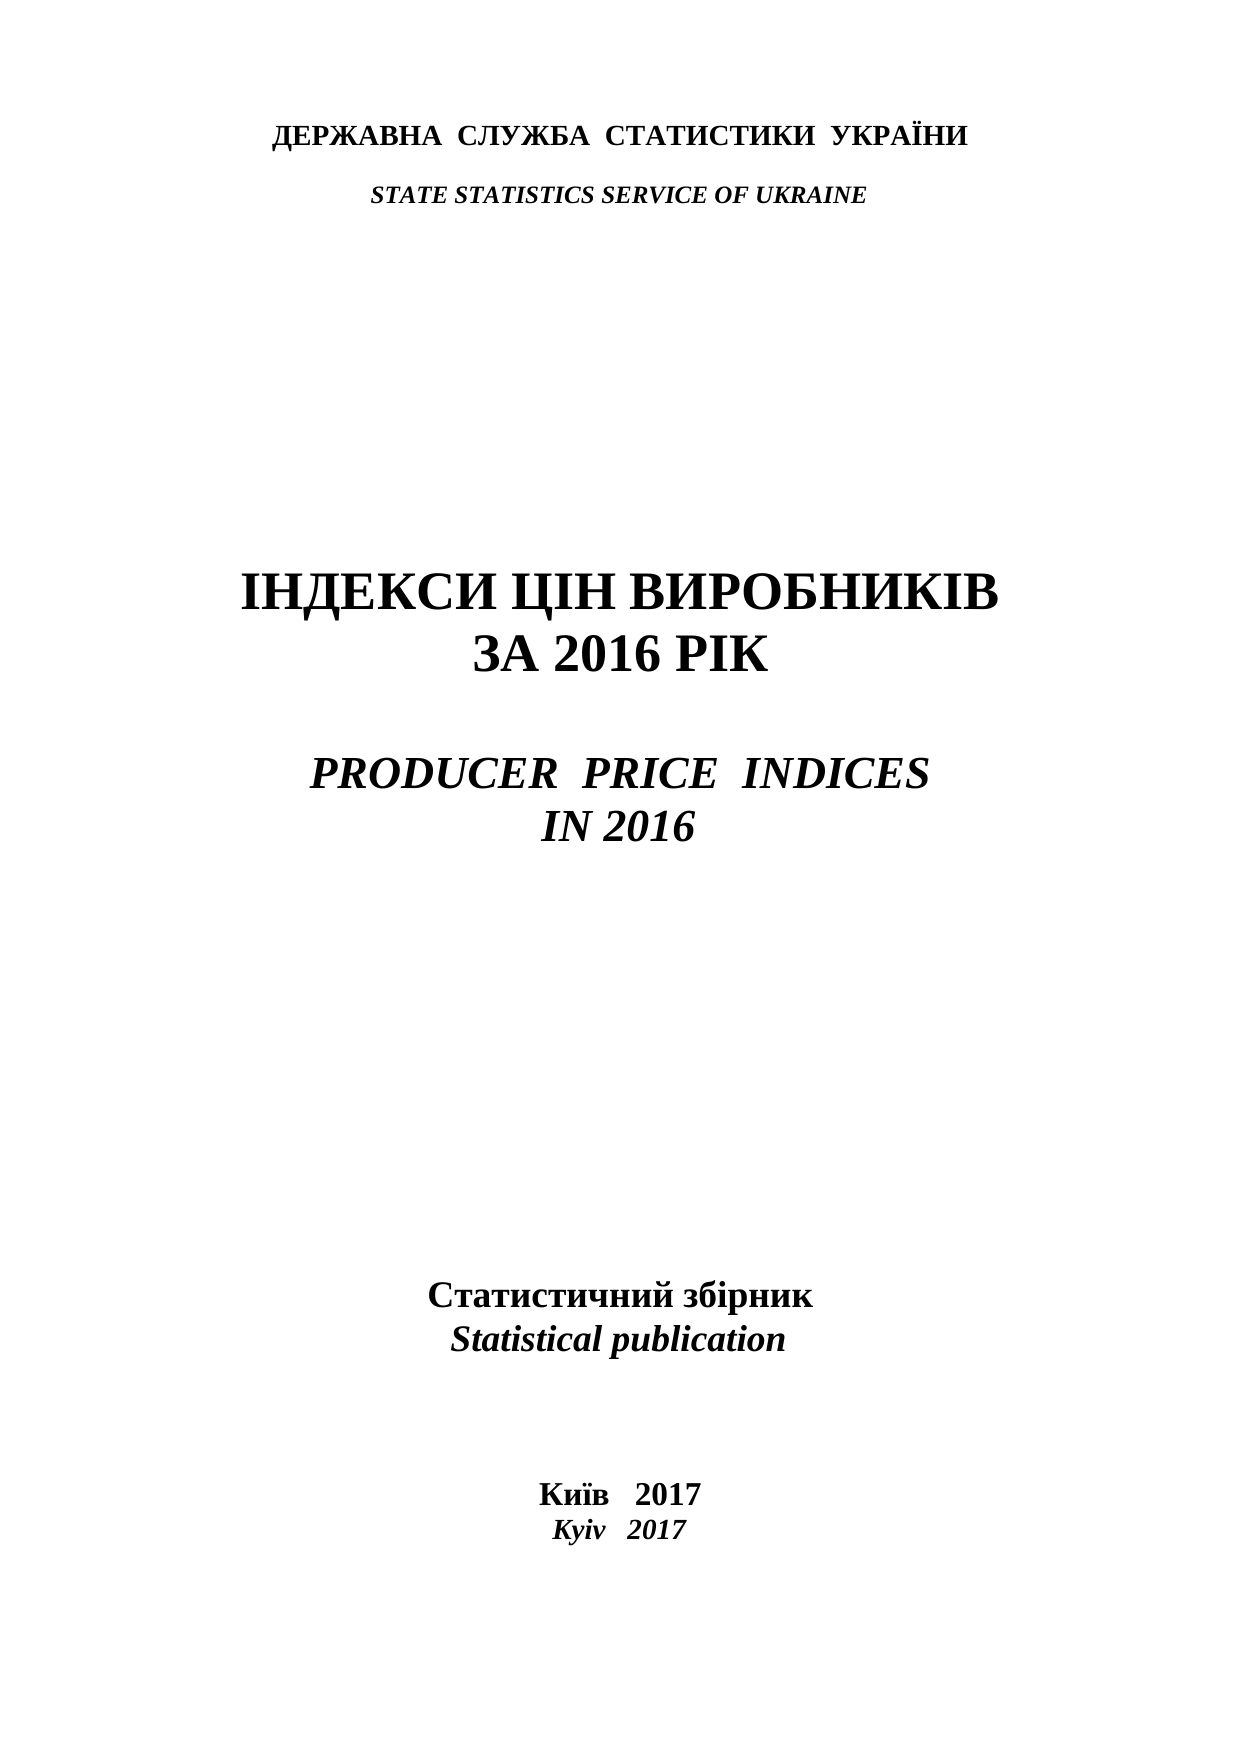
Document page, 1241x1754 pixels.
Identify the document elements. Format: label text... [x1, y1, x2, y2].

text ІНДЕКСИ ЦІН ВИРОБНИКІВ [148, 559, 1092, 621]
text Statistical publication [148, 1316, 1092, 1359]
text ЗА 2016 РІК [148, 621, 1092, 683]
text STATE STATISTICS SERVICE OF UKRAINE [148, 180, 1092, 209]
text Київ 2017 [148, 1474, 1092, 1512]
text ДЕРЖАВНА СЛУЖБА СТАТИСТИКИ УКРАЇНИ [148, 118, 1092, 152]
text PRODUCER PRICE INDICES [148, 746, 1092, 798]
text Kyiv 2017 [148, 1512, 1092, 1546]
text IN 2016 [148, 798, 1092, 851]
text Статистичний збірник [148, 1273, 1092, 1316]
